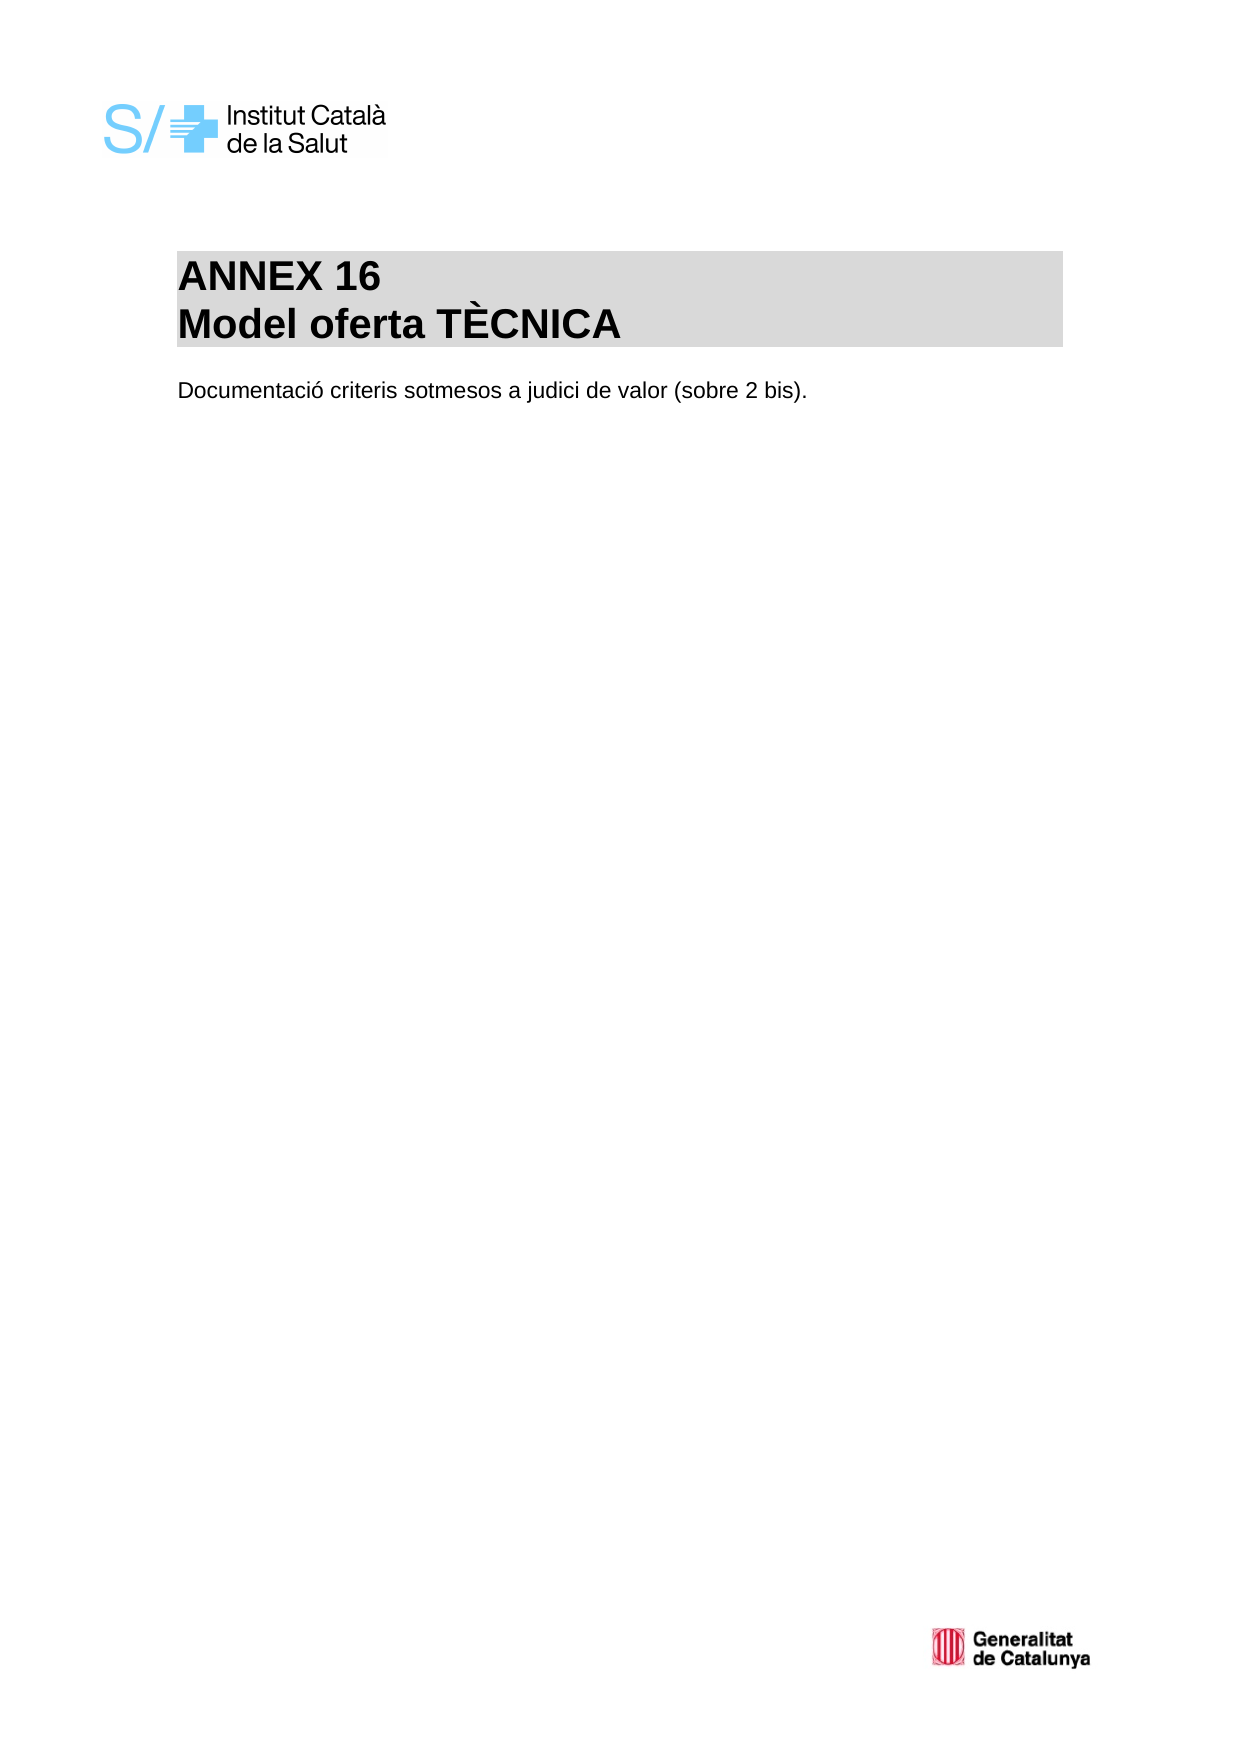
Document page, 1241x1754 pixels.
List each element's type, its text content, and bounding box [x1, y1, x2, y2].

text ANNEX 16 [177, 251, 1063, 299]
picture [893, 1621, 1129, 1674]
picture [102, 101, 389, 158]
text Model oferta TÈCNICA [177, 299, 1063, 347]
text Documentació criteris sotmesos a judici de valor (sobre 2 bis). [177, 377, 1063, 403]
